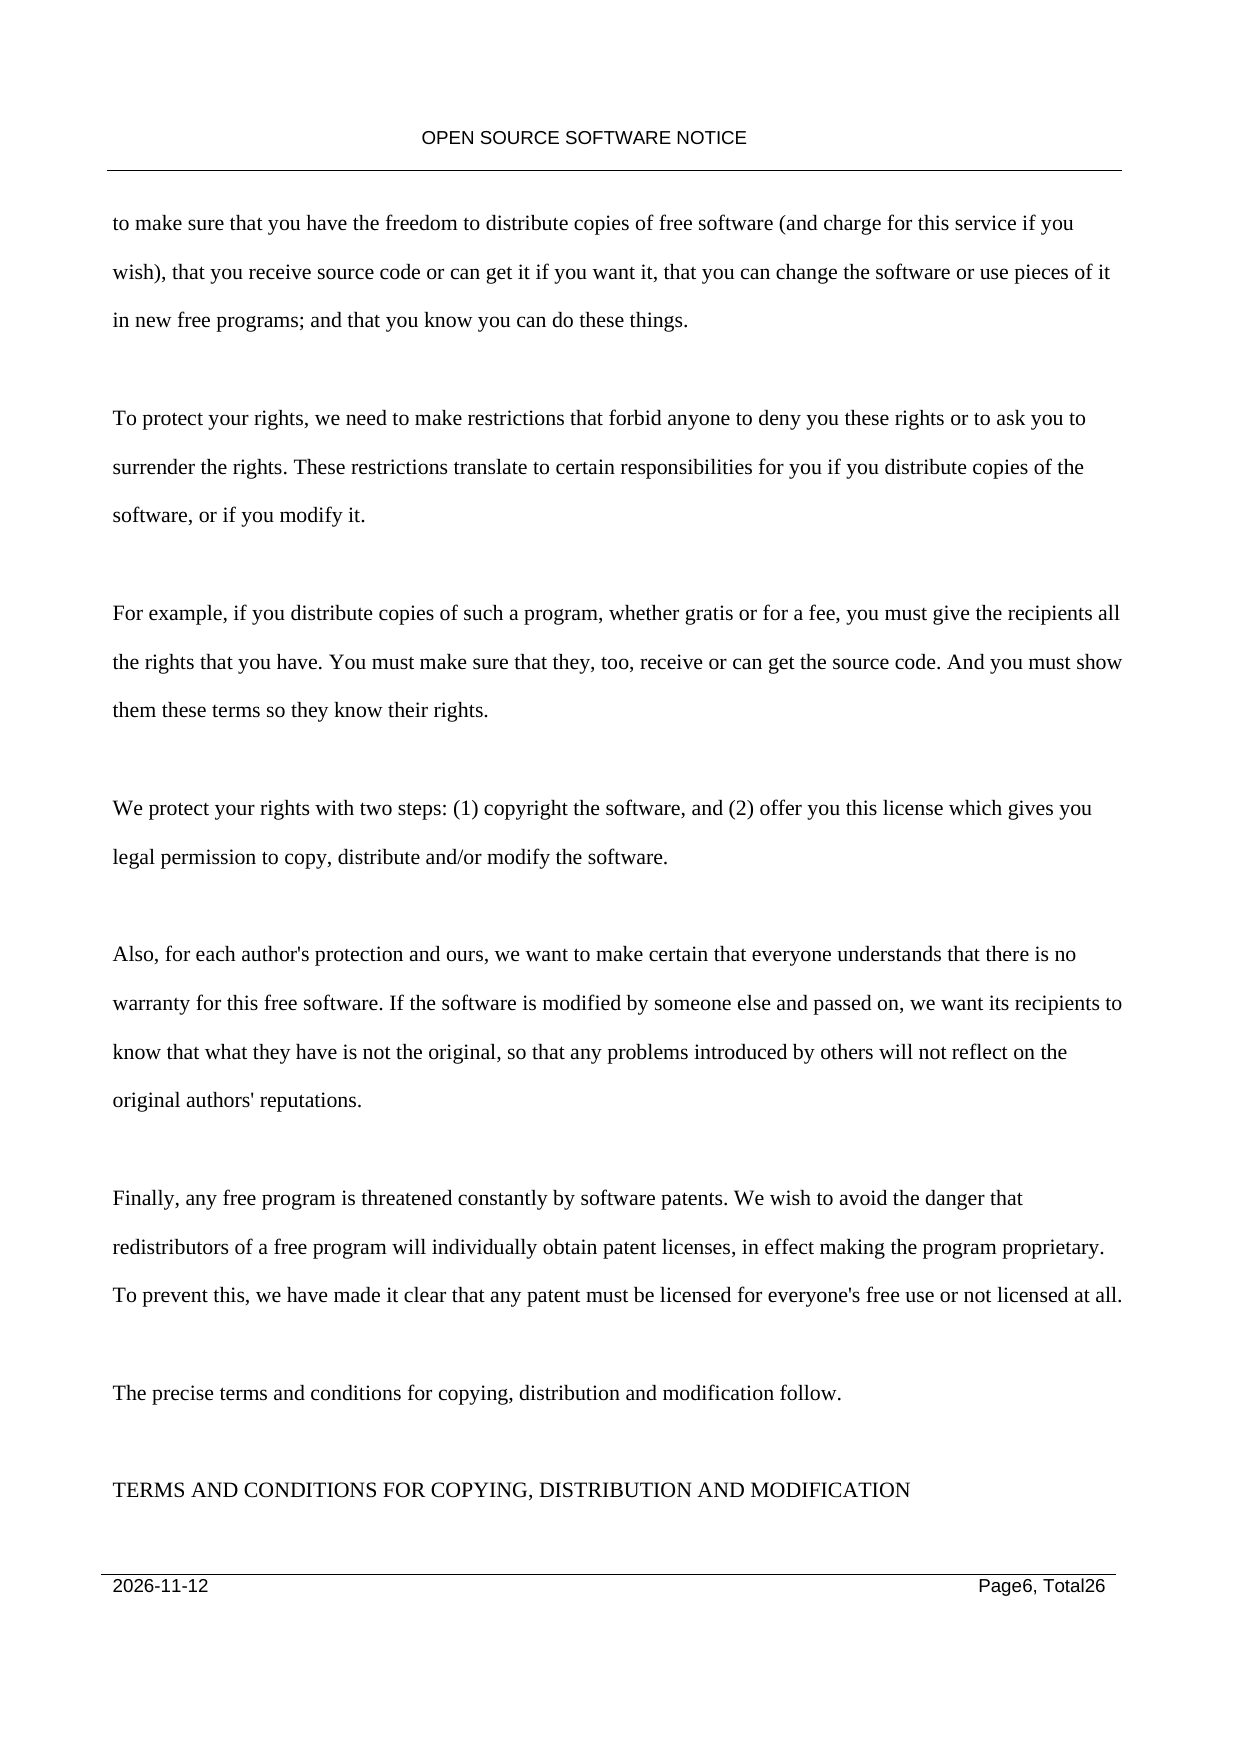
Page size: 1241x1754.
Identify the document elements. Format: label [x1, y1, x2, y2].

text [112, 206, 1128, 1506]
